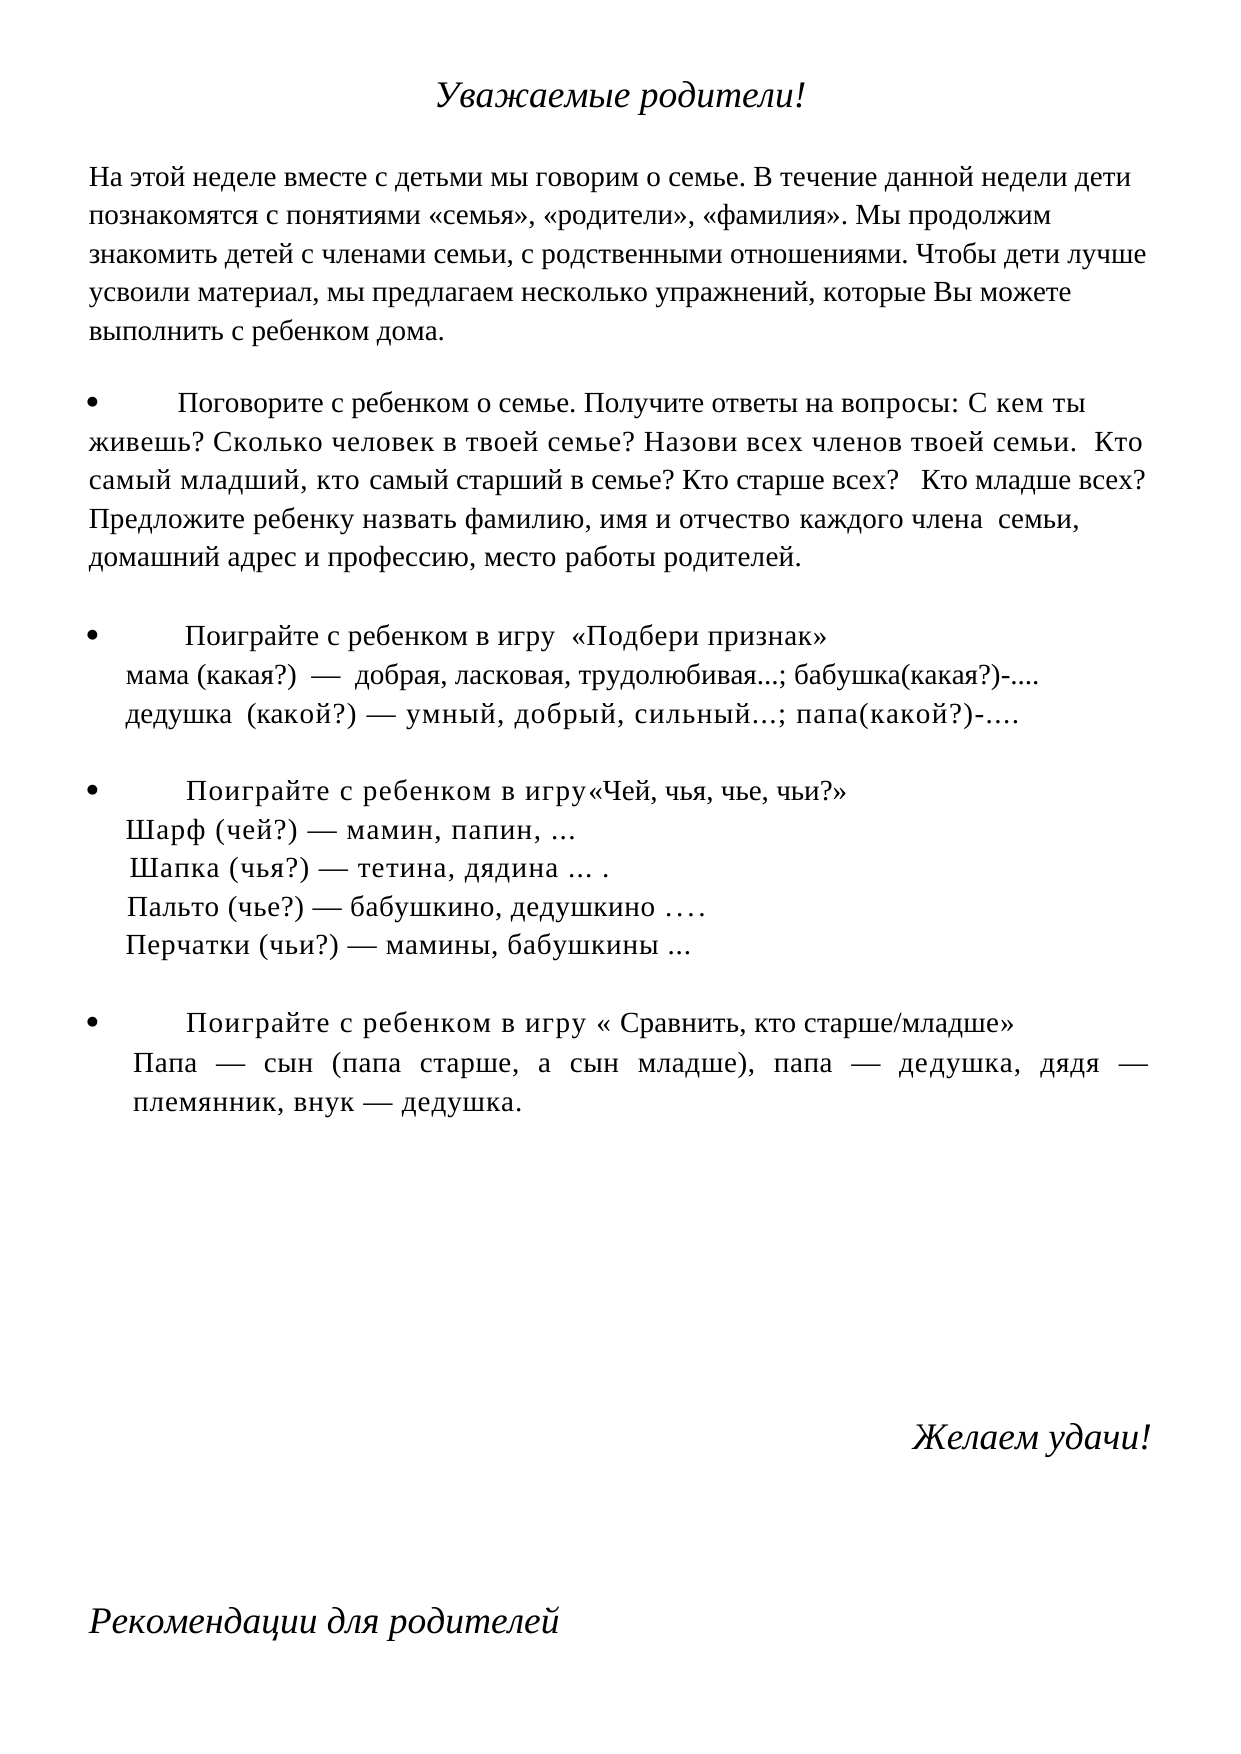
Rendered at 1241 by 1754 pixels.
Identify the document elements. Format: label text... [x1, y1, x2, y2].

list Поиграйте с ребенком в игру « Сравнить, кто старше/младше» [87, 1004, 1152, 1040]
list Поиграйте с ребенком в игру«Чей, чья, чье, чьи?» [87, 773, 1152, 807]
text Желаем удачи! [177, 1414, 1152, 1457]
text Рекомендации для родителей [88, 1598, 1152, 1641]
text На этой неделе вместе с детьми мы говорим о семье. В течение данной недели дети познакомятся с понятиями «семья», «родители», «фамилия». Мы продолжим знакомить детей с членами семьи, с родственными отношениями. Чтобы дети лучше усвоили материал, мы предлагаем несколько упражнений, которые Вы можете выполнить с ребенком дома. [88, 159, 1152, 347]
list Поговорите с ребенком о семье. Получите ответы на вопросы: С кем ты живешь? Сколько человек в твоей семье? Назови всех членов твоей семьи. Кто самый младший, кто самый старший в семье? Кто старше всех? Кто младше всех? Предложите ребенку назвать фамилию, имя и отчество каждого члена семьи, домашний адрес и профессию, место работы родителей. [87, 385, 1152, 573]
text дедушка (какой?) — умный, добрый, сильный...; папа(какой?)-.... [118, 696, 1152, 729]
text Перчатки (чьи?) — мамины, бабушкины ... [103, 927, 1152, 961]
text мама (какая?) — добрая, ласковая, трудолюбивая...; бабушка(какая?)-.... [118, 657, 1152, 691]
text Папа — сын (папа старше, а сын младше), папа — дедушка, дядя — племянник, внук — дедушка. [133, 1045, 1148, 1117]
text Пальто (чье?) — бабушкино, дедушкино .... [103, 889, 1152, 922]
text Уважаемые родители! [88, 73, 1152, 116]
text Шарф (чей?) — мамин, папин, ... [103, 812, 1152, 845]
text Шапка (чья?) — тетина, дядина ... . [103, 850, 1152, 884]
list Поиграйте с ребенком в игру «Подбери признак» [87, 617, 1152, 652]
